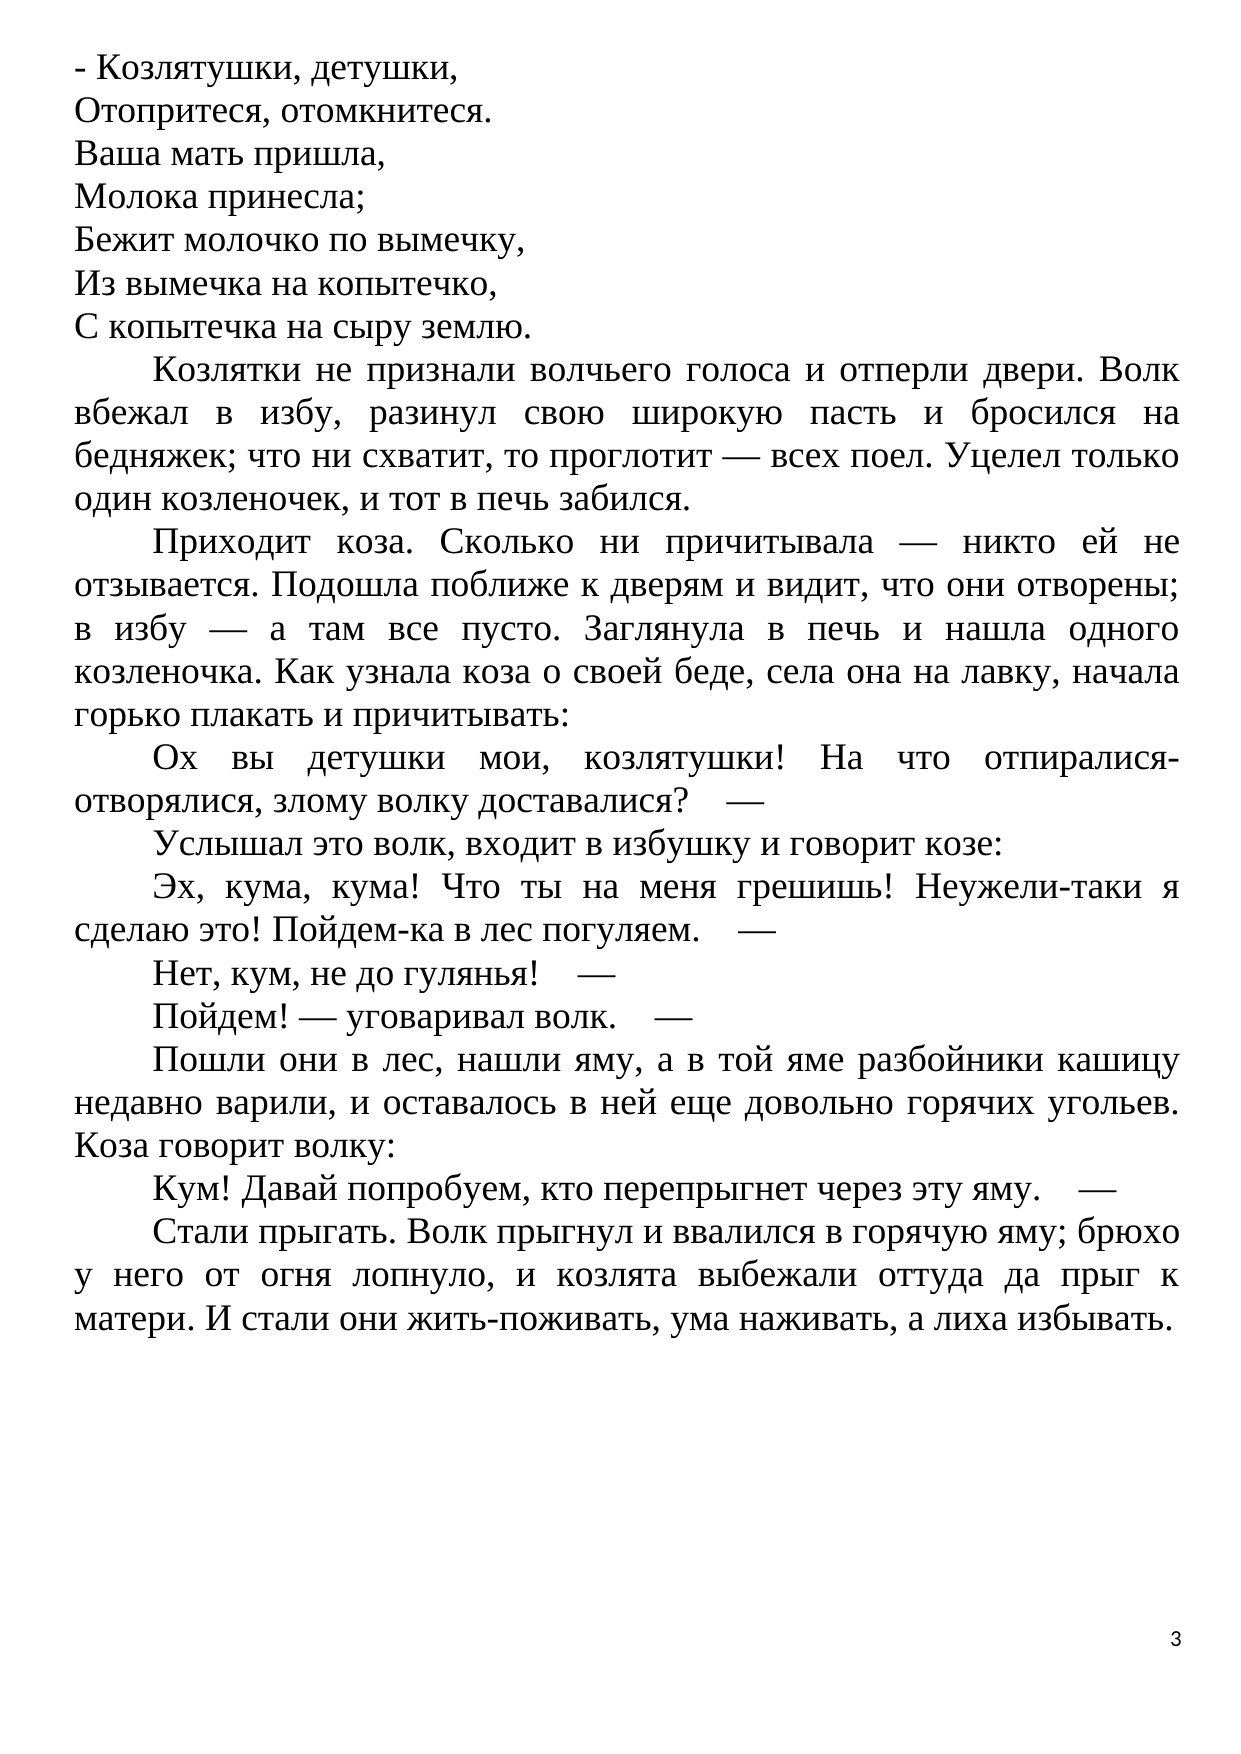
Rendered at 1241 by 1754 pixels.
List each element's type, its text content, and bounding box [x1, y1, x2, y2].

text Из вымечка на копытечко, [74, 260, 1181, 303]
text Услышал это волк, входит в избушку и говорит козе: [74, 821, 1181, 864]
text Пошли они в лес, нашли яму, а в той яме разбойники кашицу недавно варили, и оставалось в ней еще довольно горячих угольев. Коза говорит волку: [74, 1036, 1181, 1166]
text Кум! Давай попробуем, кто перепрыгнет через эту яму. — [74, 1166, 1181, 1209]
text Пойдем! — уговаривал волк. — [74, 993, 1181, 1036]
text - Козлятушки, детушки, [74, 44, 1181, 87]
text С копытечка на сыру землю. [74, 303, 1181, 346]
text Молока принесла; [74, 174, 1181, 217]
text Ох вы детушки мои, козлятушки! На что отпиралися-отворялися, злому волку доставалися? — [74, 734, 1181, 821]
text Отопритеся, отомкнитеся. [74, 87, 1181, 131]
text Приходит коза. Сколько ни причитывала — никто ей не отзывается. Подошла поближе к дверям и видит, что они отворены; в избу — а там все пусто. Заглянула в печь и нашла одного козленочка. Как узнала коза о своей беде, села она на лавку, начала горько плакать и причитывать: [74, 519, 1181, 734]
text Стали прыгать. Волк прыгнул и ввалился в горячую яму; брюхо у него от огня лопнуло, и козлята выбежали оттуда да прыг к матери. И стали они жить-поживать, ума наживать, а лиха избывать. [74, 1209, 1181, 1338]
text Бежит молочко по вымечку, [74, 217, 1181, 260]
text Ваша мать пришла, [74, 131, 1181, 174]
text Козлятки не признали волчьего голоса и отперли двери. Волк вбежал в избу, разинул свою широкую пасть и бросился на бедняжек; что ни схватит, то проглотит — всех поел. Уцелел только один козленочек, и тот в печь забился. [74, 346, 1181, 519]
text Нет, кум, не до гулянья! — [74, 950, 1181, 993]
text Эх, кума, кума! Что ты на меня грешишь! Неужели-таки я сделаю это! Пойдем-ка в лес погуляем. — [74, 864, 1181, 950]
